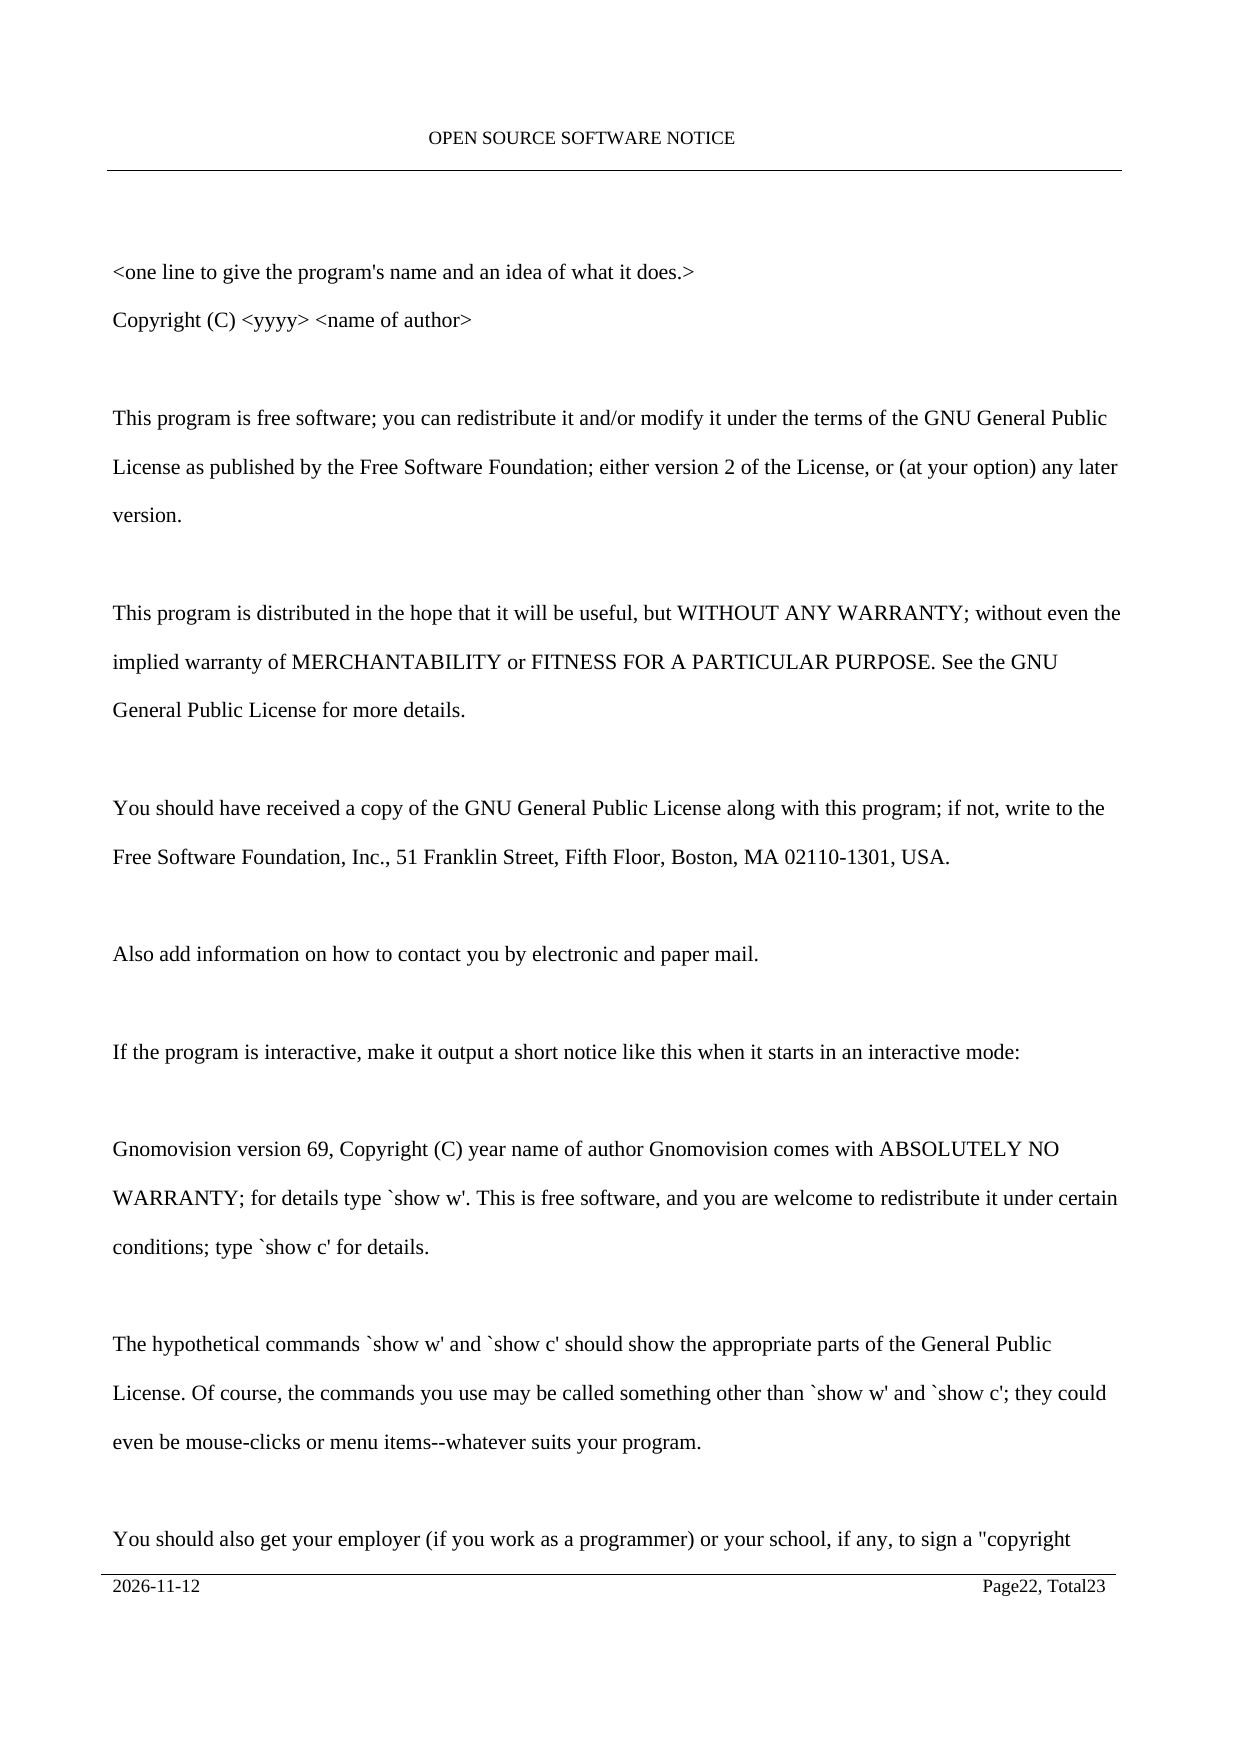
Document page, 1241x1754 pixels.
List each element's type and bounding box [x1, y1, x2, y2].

text [112, 206, 1128, 1555]
